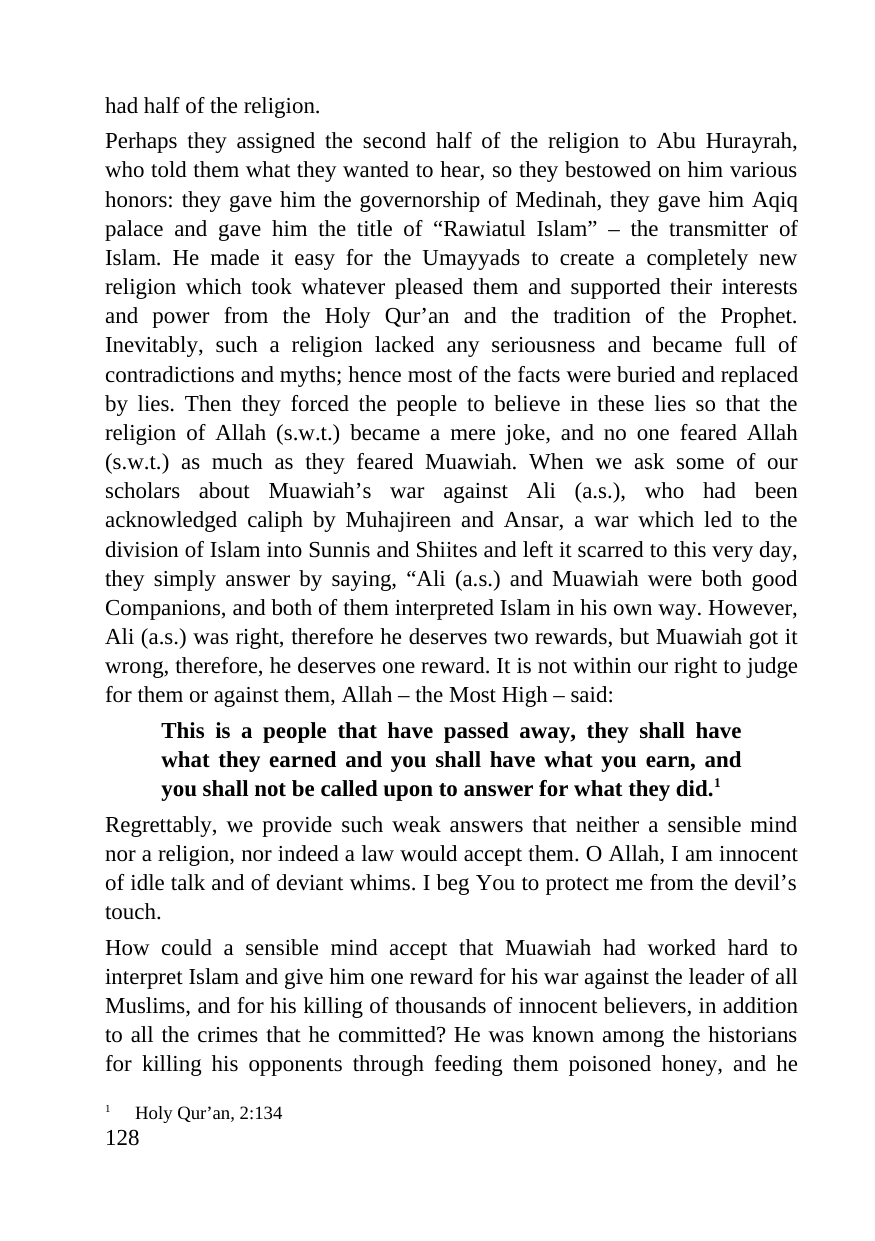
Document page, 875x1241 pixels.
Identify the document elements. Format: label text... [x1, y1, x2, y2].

text This is a people that have passed away, they shall have what they earned and you shall have what you earn, and you shall not be called upon to answer for what they did. [161, 715, 742, 802]
text Perhaps they assigned the second half of the religion to Abu Hurayrah, who told them what they wanted to hear, so they bestowed on him various honors: they gave him the governorship of Medinah, they gave him Aqiq palace and gave him the title of “Rawiatul Islam” – the transmitter of Islam. He made it easy for the Umayyads to create a completely new religion which took whatever pleased them and supported their interests and power from the Holy Qur’an and the tradition of the Prophet. Inevitably, such a religion lacked any seriousness and became full of contradictions and myths; hence most of the facts were buried and replaced by lies. Then they forced the people to believe in these lies so that the religion of Allah (s.w.t.) became a mere joke, and no one feared Allah (s.w.t.) as much as they feared Muawiah. When we ask some of our scholars about Muawiah’s war against Ali (a.s.), who had been acknowledged caliph by Muhajireen and Ansar, a war which led to the division of Islam into Sunnis and Shiites and left it scarred to this very day, they simply answer by saying, “Ali (a.s.) and Muawiah were both good Companions, and both of them interpreted Islam in his own way. However, Ali (a.s.) was right, therefore he deserves two rewards, but Muawiah got it wrong, therefore, he deserves one reward. It is not within our right to judge for them or against them, Allah – the Most High – said: [105, 125, 799, 709]
text Regrettably, we provide such weak answers that neither a sensible mind nor a religion, nor indeed a law would accept them. O Allah, I am innocent of idle talk and of deviant whims. I beg You to protect me from the devil’s touch. [105, 809, 799, 925]
